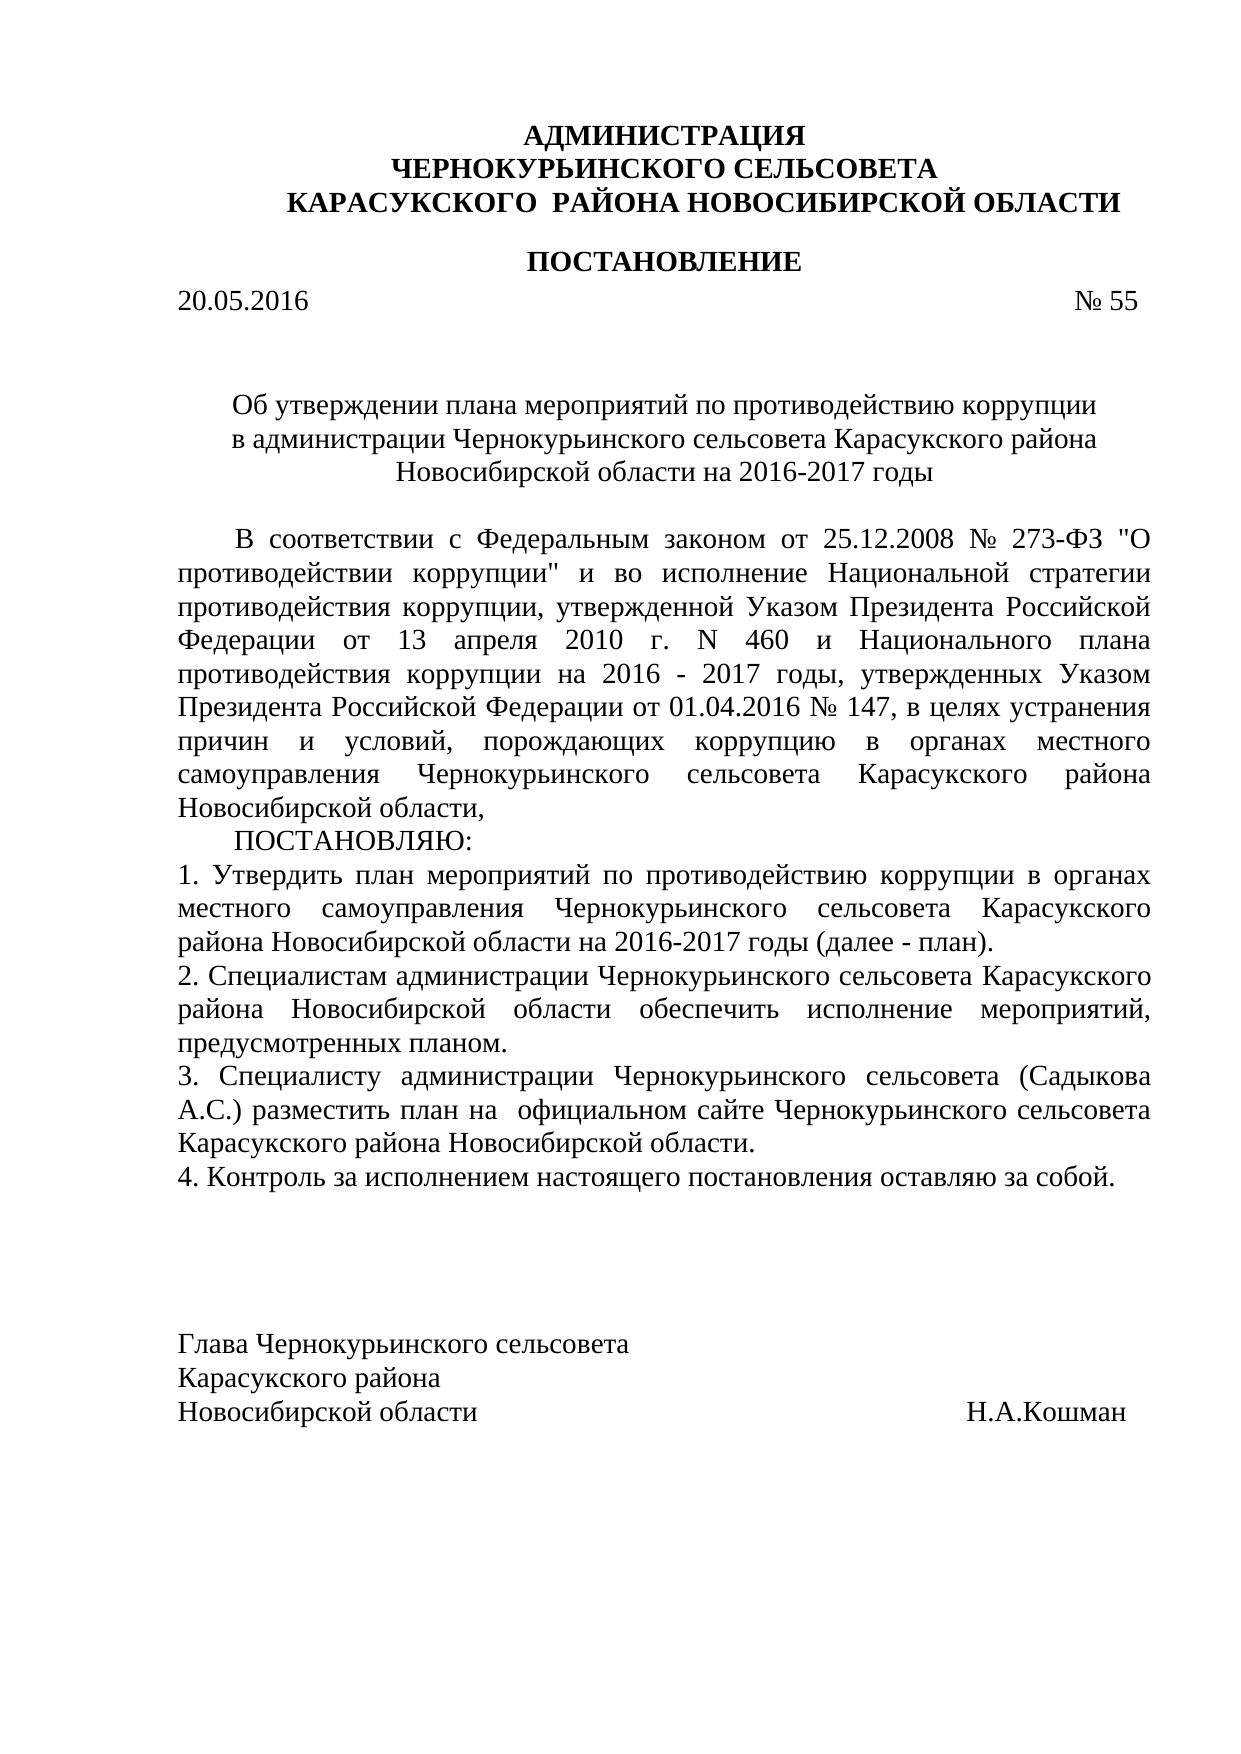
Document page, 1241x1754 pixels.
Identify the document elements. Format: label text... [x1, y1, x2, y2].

text Об утверждении плана мероприятий по противодействию коррупции [177, 387, 1152, 421]
text 3. Специалисту администрации Чернокурьинского сельсовета (Садыкова А.С.) разместить план на официальном сайте Чернокурьинского сельсовета Карасукского района Новосибирской области. [177, 1058, 1152, 1159]
text Карасукского района [177, 1360, 1152, 1394]
title ЧЕРНОКУРЬИНСКОГО СЕЛЬСОВЕТА [177, 152, 1152, 185]
text в администрации Чернокурьинского сельсовета Карасукского района [177, 421, 1152, 454]
text В соответствии с Федеральным законом от 25.12.2008 № 273-ФЗ "О противодействии коррупции" и во исполнение Национальной стратегии противодействия коррупции, утвержденной Указом Президента Российской Федерации от 13 апреля . N 460 и Национального плана противодействия коррупции на 2016 - 2017 годы, утвержденных Указом Президента Российской Федерации от 01.04.2016 № 147, в целях устранения причин и условий, порождающих коррупцию в органах местного самоуправления Чернокурьинского сельсовета Карасукского района Новосибирской области, [177, 522, 1152, 823]
text 20.05.2016 № 55 [177, 283, 1152, 317]
text Новосибирской области Н.А.Кошман [177, 1394, 1152, 1427]
text Глава Чернокурьинского сельсовета [177, 1327, 1152, 1360]
title АДМИНИСТРАЦИЯ [177, 118, 1152, 152]
title КАРАСУКСКОГО РАЙОНА НОВОСИБИРСКОЙ ОБЛАСТИ [177, 185, 1152, 219]
text Новосибирской области на 2016-2017 годы [177, 454, 1152, 488]
text ПОСТАНОВЛЯЮ: [177, 823, 1152, 857]
text 4. Контроль за исполнением настоящего постановления оставляю за собой. [177, 1159, 1152, 1192]
subtitle ПОСТАНОВЛЕНИЕ [177, 244, 1152, 277]
text 2. Специалистам администрации Чернокурьинского сельсовета Карасукского района Новосибирской области обеспечить исполнение мероприятий, предусмотренных планом. [177, 958, 1152, 1058]
text 1. Утвердить план мероприятий по противодействию коррупции в органах местного самоуправления Чернокурьинского сельсовета Карасукского района Новосибирской области на 2016-2017 годы (далее - план). [177, 857, 1152, 958]
